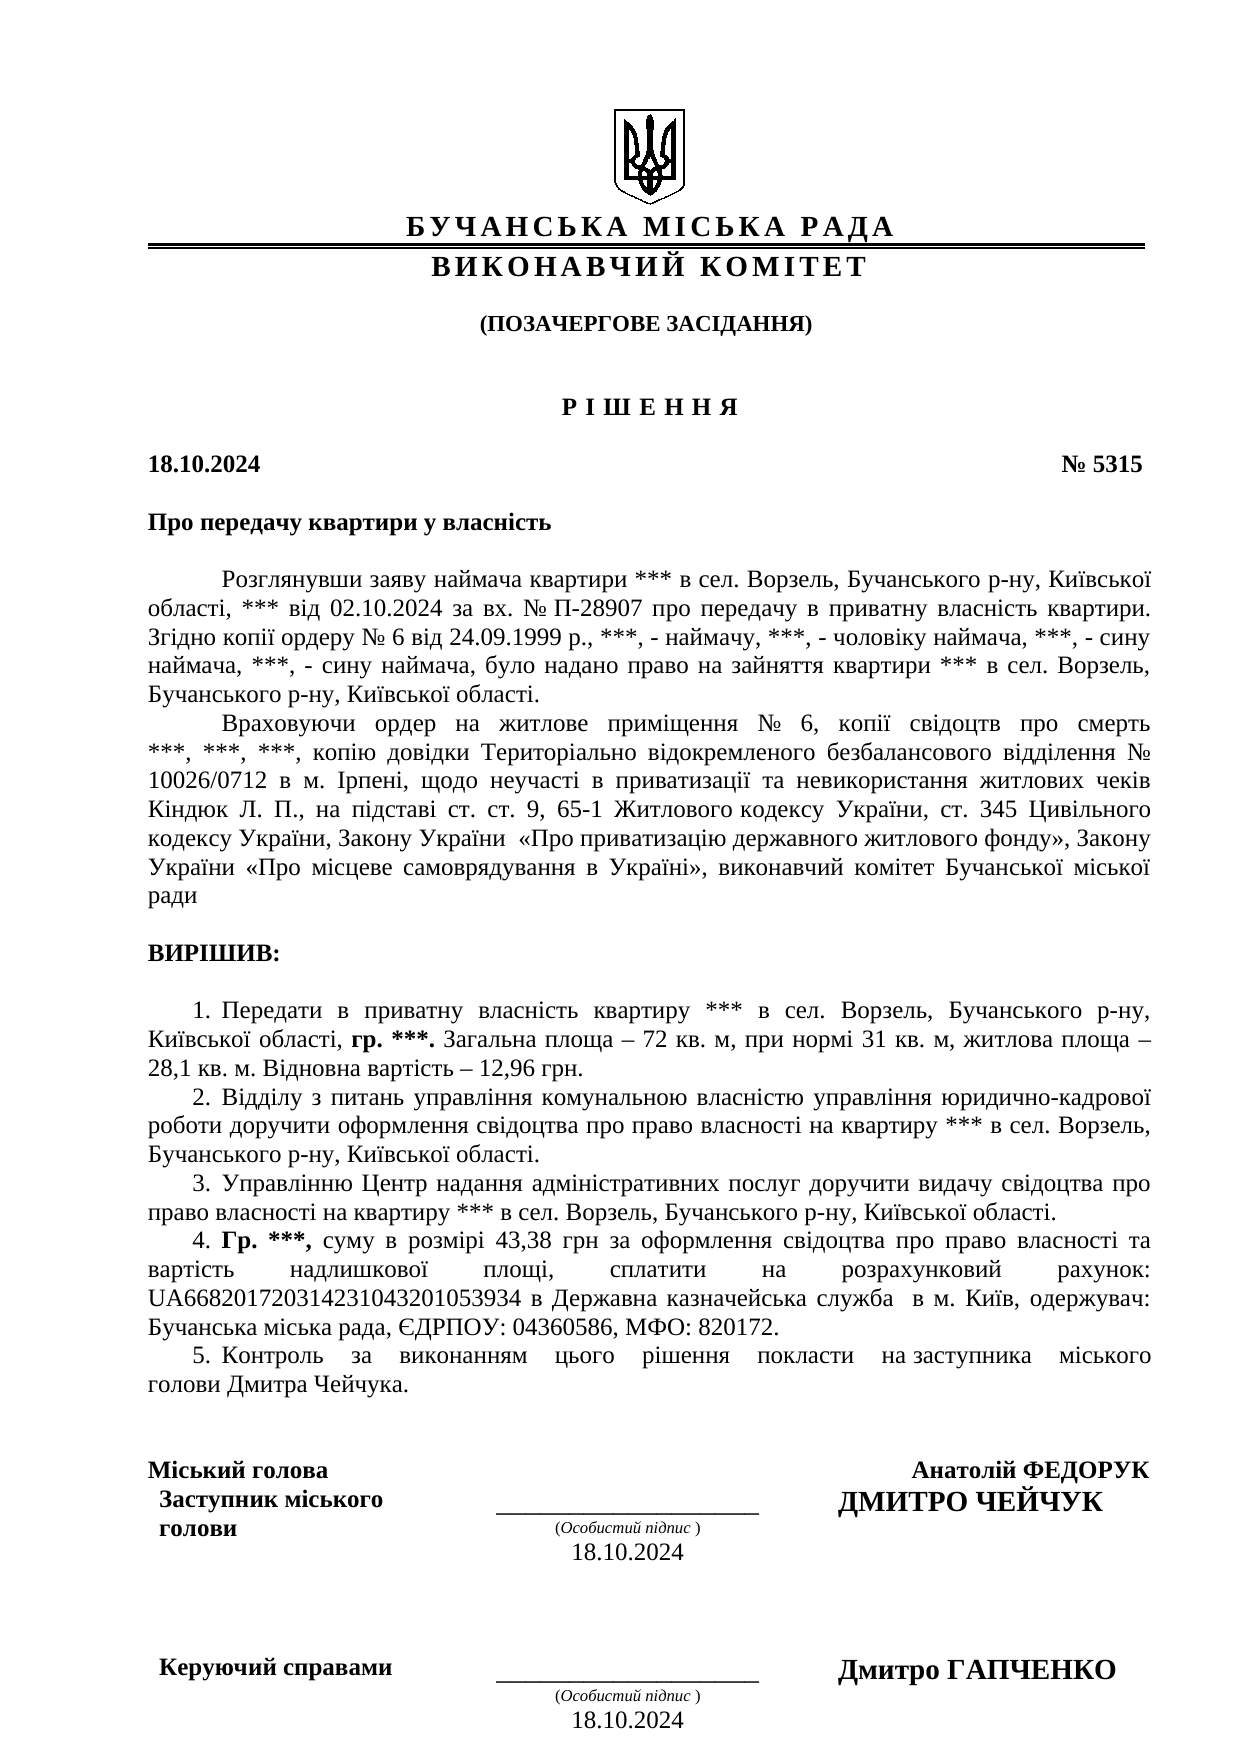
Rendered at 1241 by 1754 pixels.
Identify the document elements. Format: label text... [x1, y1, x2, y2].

table_cell Дмитро ГАПЧЕНКО [812, 1652, 1191, 1739]
table_header __________________ (Особистий підпис ) 18.10.2024 [443, 1484, 812, 1652]
text Міський голова Анатолій ФЕДОРУК [148, 1456, 1152, 1484]
text БУЧАНСЬКА МІСЬКА РАДА [148, 209, 1152, 243]
text Про передачу квартири у власність [148, 507, 1152, 536]
table_header ВИКОНАВЧИЙ КОМІТЕТ (ПОЗАЧЕРГОВЕ ЗАСІДАННЯ) [148, 249, 1144, 363]
list Передати в приватну власність квартиру *** в сел. Ворзель, Бучанського р-ну, Київської області, гр. ***. Загальна площа – 72 кв. м, при нормі 31 кв. м, житлова площа – 28,1 кв. м. Відновна вартість – 12,96 грн. [148, 996, 1152, 1082]
list Відділу з питань управління комунальною власністю управління юридично-кадрової роботи доручити оформлення свідоцтва про право власності на квартиру *** в сел. Ворзель, Бучанського р-ну, Київської області. [148, 1082, 1152, 1168]
list Гр. ***, суму в розмірі 43,38 грн за оформлення свідоцтва про право власності та вартість надлишкової площі, сплатити на розрахунковий рахунок: UA668201720314231043201053934 в Державна казначейська служба в м. Київ, одержувач: Бучанська міська рада, ЄДРПОУ: 04360586, МФО: 820172. [148, 1226, 1152, 1341]
table_header Заступник міського голови [148, 1484, 443, 1652]
table_cell Керуючий справами [148, 1652, 443, 1739]
list Управлінню Центр надання адміністративних послуг доручити видачу свідоцтва про право власності на квартиру *** в сел. Ворзель, Бучанського р-ну, Київської області. [148, 1168, 1152, 1226]
text Враховуючи ордер на житлове приміщення № 6, копії свідоцтв про смерть ***, ***, ***, копію довідки Територіально відокремленого безбалансового відділення № 10026/0712 в м. Ірпені, щодо неучасті в приватизації та невикористання житлових чеків Кіндюк Л. П., на підставі ст. ст. 9, 65-1 Житлового кодексу України, ст. 345 Цивільного кодексу України, Закону України «Про приватизацію державного житлового фонду», Закону України «Про місцеве самоврядування в Україні», виконавчий комітет Бучанської міської ради [148, 708, 1152, 909]
text Розглянувши заяву наймача квартири *** в сел. Ворзель, Бучанського р-ну, Київської області, *** від 02.10.2024 за вх. № П-28907 про передачу в приватну власність квартири. Згідно копії ордеру № 6 від 24.09.1999 р., ***, - наймачу, ***, - чоловіку наймача, ***, - сину наймача, ***, - сину наймача, було надано право на зайняття квартири *** в сел. Ворзель, Бучанського р-ну, Київської області. [148, 564, 1152, 708]
text ВИРІШИВ: [148, 938, 1152, 967]
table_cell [443, 1652, 812, 1739]
text РІШЕННЯ [148, 392, 1152, 421]
table_header ДМИТРО ЧЕЙЧУК [812, 1484, 1191, 1652]
list Контроль за виконанням цього рішення покласти на заступника міського голови Дмитра Чейчука. [148, 1341, 1152, 1398]
text 18.10.2024 № 5315 [148, 449, 1152, 478]
